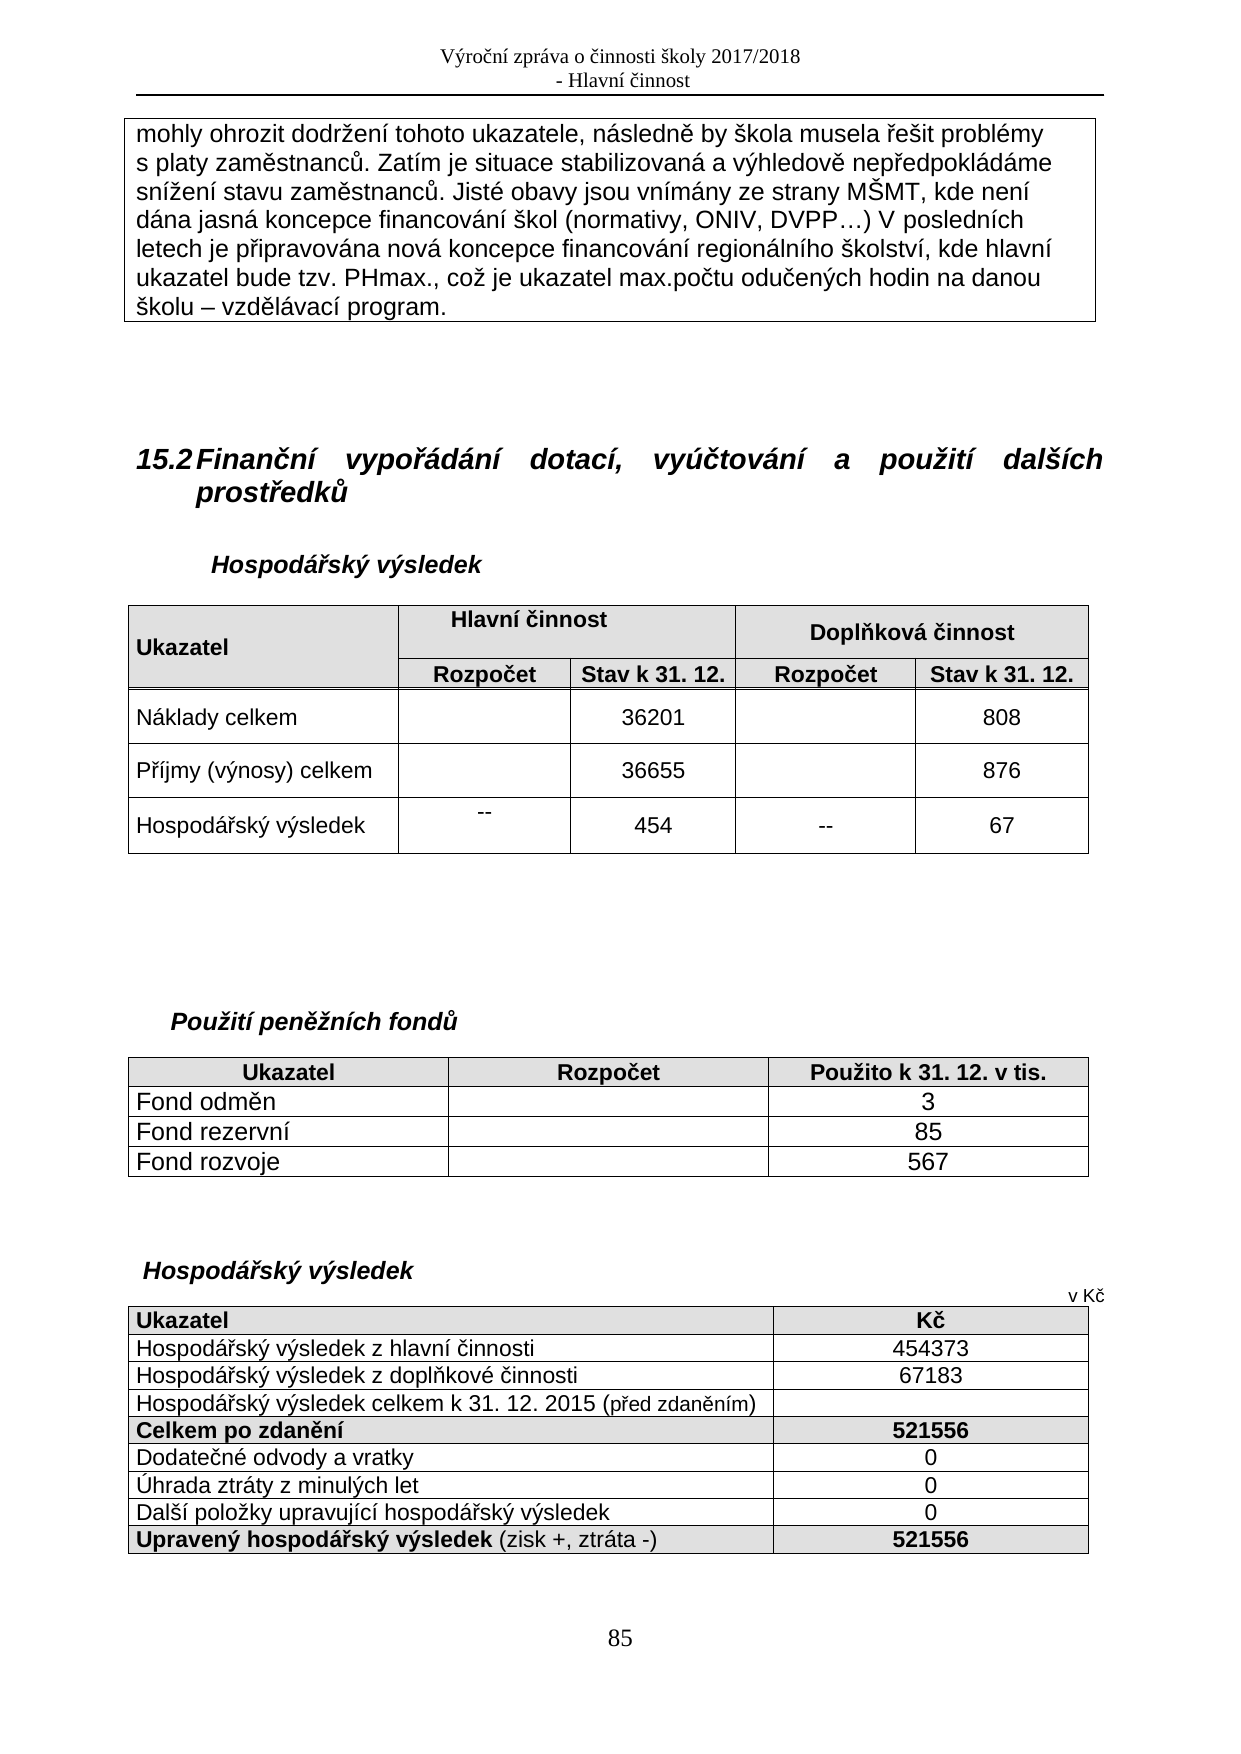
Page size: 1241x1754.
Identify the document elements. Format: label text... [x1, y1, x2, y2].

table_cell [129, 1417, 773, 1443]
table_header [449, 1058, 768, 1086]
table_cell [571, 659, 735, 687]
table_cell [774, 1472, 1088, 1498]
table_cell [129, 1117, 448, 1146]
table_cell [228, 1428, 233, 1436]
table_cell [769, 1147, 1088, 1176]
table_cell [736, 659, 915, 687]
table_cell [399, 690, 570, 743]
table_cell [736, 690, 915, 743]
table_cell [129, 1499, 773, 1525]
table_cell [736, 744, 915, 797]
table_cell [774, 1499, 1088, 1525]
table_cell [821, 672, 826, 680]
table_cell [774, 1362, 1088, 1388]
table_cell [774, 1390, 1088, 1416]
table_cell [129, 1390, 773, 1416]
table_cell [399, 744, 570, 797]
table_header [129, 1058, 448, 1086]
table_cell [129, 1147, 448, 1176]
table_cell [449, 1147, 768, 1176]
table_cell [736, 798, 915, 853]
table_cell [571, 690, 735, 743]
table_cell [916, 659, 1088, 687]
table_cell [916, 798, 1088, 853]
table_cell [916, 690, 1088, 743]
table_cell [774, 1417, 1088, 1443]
subtitle Finanční vypořádání dotací, vyúčtování a použití dalších prostředků [136, 442, 1104, 509]
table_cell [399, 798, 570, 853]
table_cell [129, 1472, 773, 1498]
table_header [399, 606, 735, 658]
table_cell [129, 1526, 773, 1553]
list Hospodářský výsledek [211, 550, 1104, 579]
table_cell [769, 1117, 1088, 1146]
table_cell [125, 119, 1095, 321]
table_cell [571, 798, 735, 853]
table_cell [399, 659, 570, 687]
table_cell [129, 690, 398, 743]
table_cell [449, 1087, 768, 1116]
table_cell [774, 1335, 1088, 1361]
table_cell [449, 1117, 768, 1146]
text v Kč [136, 1285, 1104, 1306]
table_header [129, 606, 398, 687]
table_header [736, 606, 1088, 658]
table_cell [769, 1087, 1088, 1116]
text Hospodářský výsledek [136, 1256, 1104, 1285]
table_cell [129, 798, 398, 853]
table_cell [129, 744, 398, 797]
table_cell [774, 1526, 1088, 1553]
text Použití peněžních fondů [136, 1007, 1104, 1036]
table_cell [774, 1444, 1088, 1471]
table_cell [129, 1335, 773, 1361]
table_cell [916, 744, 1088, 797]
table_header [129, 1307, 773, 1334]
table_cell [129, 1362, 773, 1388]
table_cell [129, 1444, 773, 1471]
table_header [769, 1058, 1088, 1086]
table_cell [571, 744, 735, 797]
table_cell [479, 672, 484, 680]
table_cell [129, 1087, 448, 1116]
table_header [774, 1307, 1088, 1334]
